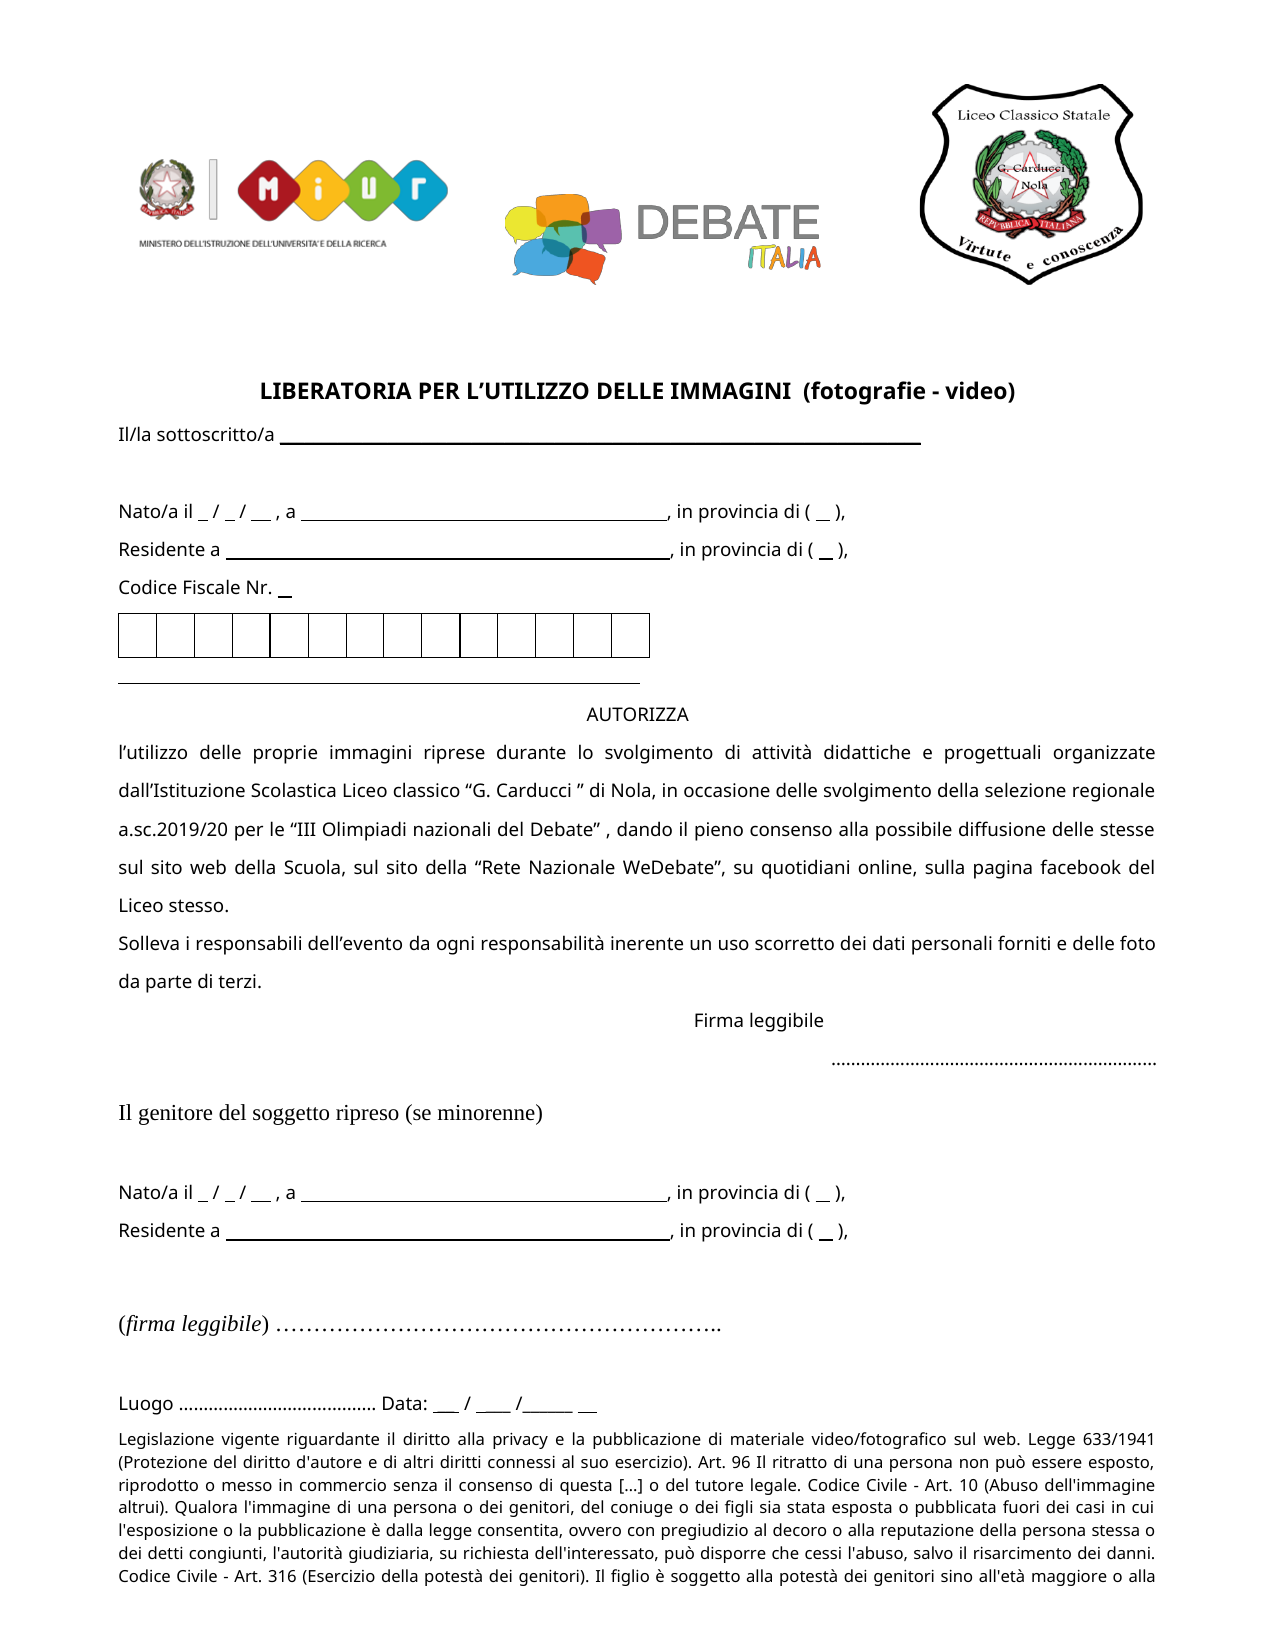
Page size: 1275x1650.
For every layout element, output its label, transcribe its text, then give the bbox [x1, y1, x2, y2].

text Solleva i responsabili dell’evento da ogni responsabilità inerente un uso scorretto dei dati personali forniti e delle foto da parte di terzi. [118, 931, 1157, 994]
text AUTORIZZA [118, 701, 1157, 727]
text Il/la sottoscritto/a _____________________________________________________________________________ [118, 422, 1157, 447]
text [118, 1428, 1157, 1587]
picture [505, 194, 821, 285]
table_header [574, 614, 611, 657]
text Codice Fiscale Nr. [118, 575, 1157, 600]
table_header [309, 614, 346, 657]
table_header [498, 614, 535, 657]
table_header [461, 614, 497, 657]
text LIBERATORIA PER L’UTILIZZO DELLE IMMAGINI (fotografie - video) [118, 375, 1157, 406]
text Firma leggibile [118, 1007, 1157, 1032]
picture [118, 88, 459, 285]
text Nato/a il / / , a , in provincia di ( ), [118, 1179, 1157, 1205]
text Il genitore del soggetto ripreso (se minorenne) [118, 1099, 1157, 1125]
text Luogo …………………………….…… Data: __ / ___ /______ [118, 1390, 1157, 1415]
table_header [422, 614, 459, 657]
picture [919, 84, 1143, 285]
table_header [384, 614, 421, 657]
table_header [536, 614, 573, 657]
text Residente a , in provincia di ( ), [118, 1217, 1157, 1243]
text Nato/a il / / , a , in provincia di ( ), [118, 498, 1157, 524]
table_header [612, 614, 649, 657]
table_header [119, 614, 156, 657]
table_header [233, 614, 269, 657]
text ………………………………………………………… [118, 1045, 1157, 1071]
table_header [195, 614, 232, 657]
table_header [347, 614, 383, 657]
table_header [271, 614, 308, 657]
text Residente a , in provincia di ( ), [118, 536, 1157, 562]
text l’utilizzo delle proprie immagini riprese durante lo svolgimento di attività didattiche e progettuali organizzate dall’Istituzione Scolastica Liceo classico “G. Carducci ” di Nola, in occasione delle svolgimento della selezione regionale a.sc.2019/20 per le “III Olimpiadi nazionali del Debate” , dando il pieno consenso alla possibile diffusione delle stesse sul sito web della Scuola, sul sito della “Rete Nazionale WeDebate”, su quotidiani online, sulla pagina facebook del Liceo stesso. [118, 739, 1157, 918]
table_header [157, 614, 194, 657]
text (firma leggibile) ………………………………………………….. [118, 1309, 1157, 1336]
